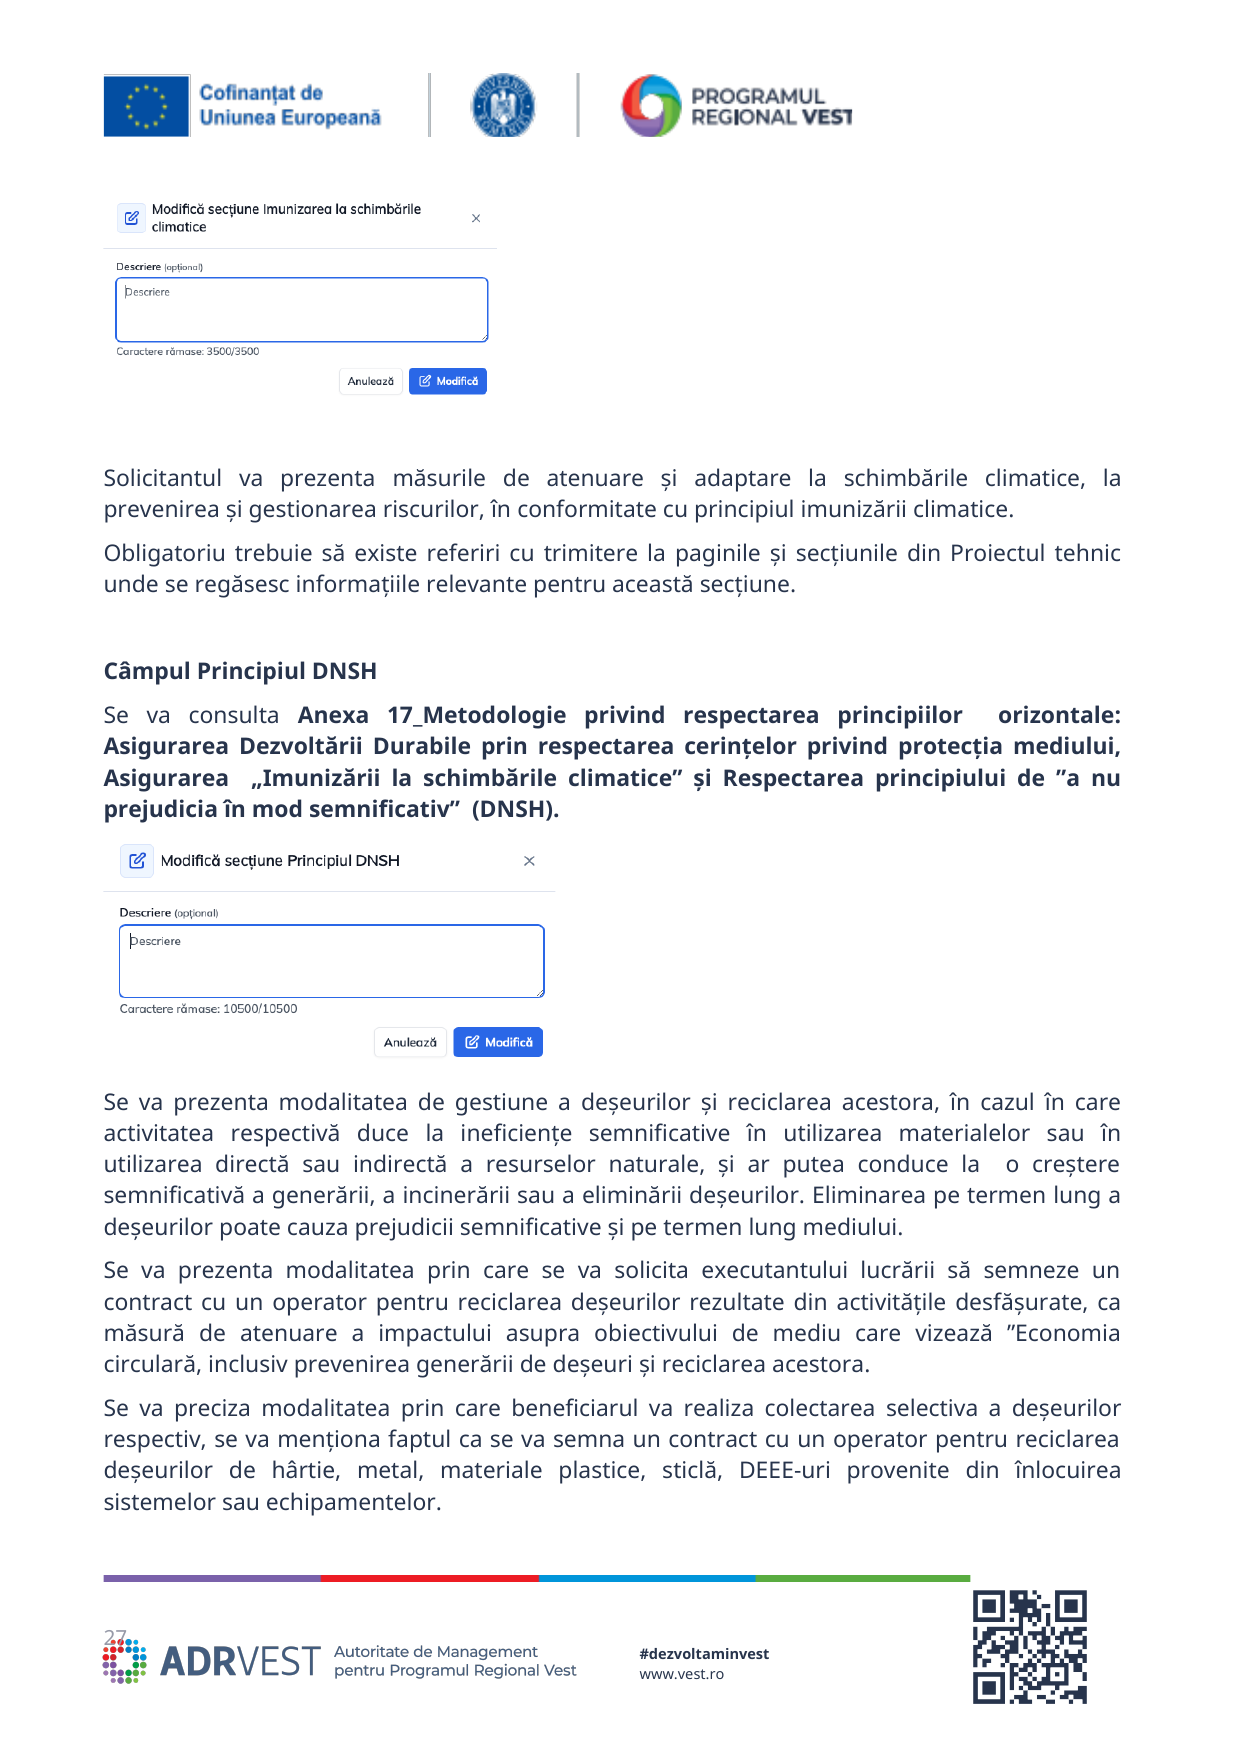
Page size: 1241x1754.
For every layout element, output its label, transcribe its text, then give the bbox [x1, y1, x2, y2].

text Câmpul Principiul DNSH [103, 655, 1122, 686]
picture [93, 1636, 582, 1687]
text Solicitantul va prezenta măsurile de atenuare și adaptare la schimbările climatice, la prevenirea și gestionarea riscurilor, în conformitate cu principiul imunizării climatice. [103, 461, 1122, 524]
text Se va consulta Anexa 17_Metodologie privind respectarea principiilor orizontale: Asigurarea Dezvoltării Durabile prin respectarea cerințelor privind protecția mediului, Asigurarea „Imunizării la schimbările climatice” și Respectarea principiului de ”a nu prejudicia în mod semnificativ” (DNSH). [103, 699, 1122, 824]
picture [964, 1581, 1096, 1713]
text Obligatoriu trebuie să existe referiri cu trimitere la paginile și secțiunile din Proiectul tehnic unde se regăsesc informațiile relevante pentru această secțiune. [103, 536, 1122, 599]
picture [103, 191, 497, 406]
text Se va prezenta modalitatea de gestiune a deșeurilor și reciclarea acestora, în cazul în care activitatea respectivă duce la ineficiențe semnificative în utilizarea materialelor sau în utilizarea directă sau indirectă a resurselor naturale, și ar putea conduce la o creștere semnificativă a generării, a incinerării sau a eliminării deșeurilor. Eliminarea pe termen lung a deșeurilor poate cauza prejudicii semnificative și pe termen lung mediului. [103, 1086, 1122, 1242]
picture [103, 836, 556, 1073]
text Se va prezenta modalitatea prin care se va solicita executantului lucrării să semneze un contract cu un operator pentru reciclarea deșeurilor rezultate din activitățile desfășurate, ca măsură de atenuare a impactului asupra obiectivului de mediu care vizează ”Economia circulară, inclusiv prevenirea generării de deșeuri și reciclarea acestora. [103, 1254, 1122, 1379]
text Se va preciza modalitatea prin care beneficiarul va realiza colectarea selectiva a deșeurilor respectiv, se va menționa faptul ca se va semna un contract cu un operator pentru reciclarea deșeurilor de hârtie, metal, materiale plastice, sticlă, DEEE-uri provenite din înlocuirea sistemelor sau echipamentelor. [103, 1392, 1122, 1517]
